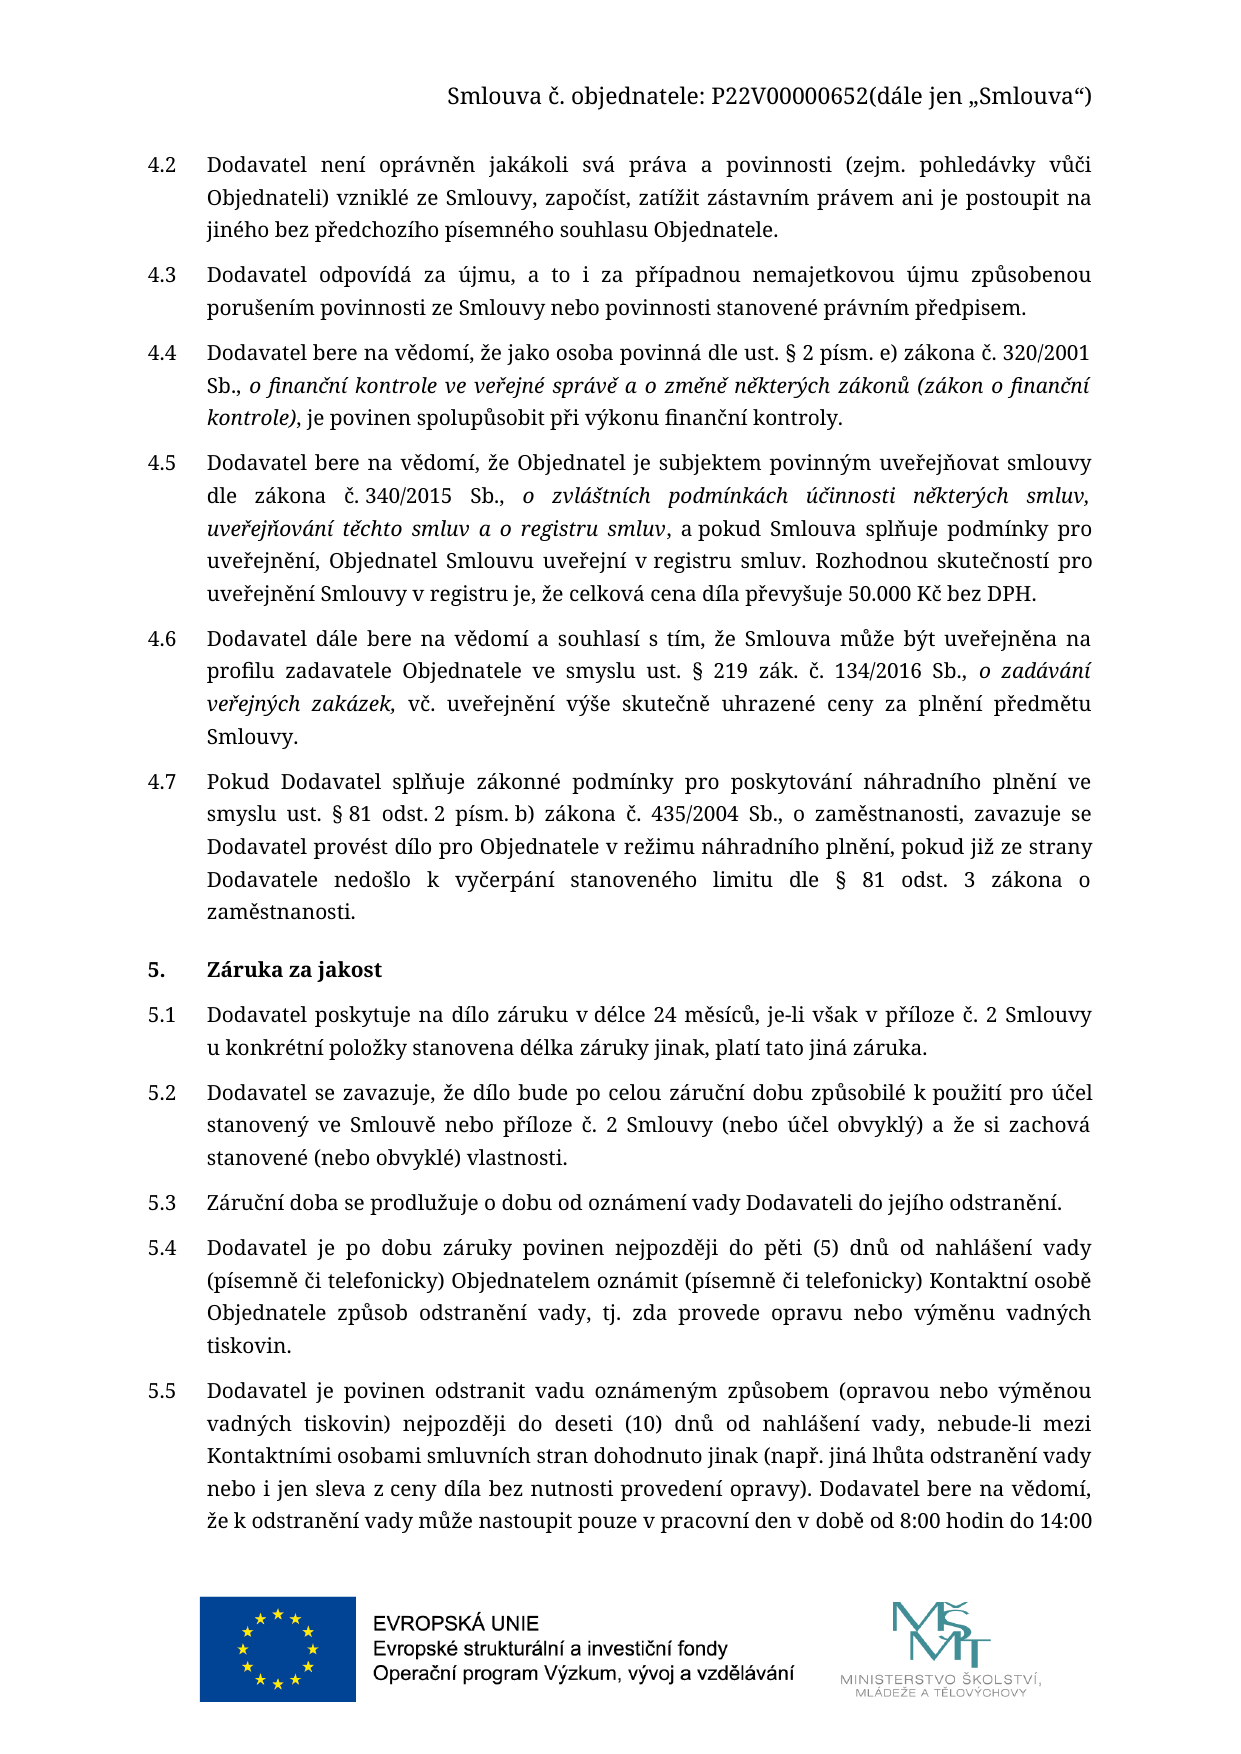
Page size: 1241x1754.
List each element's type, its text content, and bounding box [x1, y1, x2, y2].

list Záruční doba se prodlužuje o dobu od oznámení vady Dodavateli do jejího odstranění. [148, 1188, 1093, 1217]
list Dodavatel odpovídá za újmu, a to i za případnou nemajetkovou újmu způsobenou porušením povinnosti ze Smlouvy nebo povinnosti stanovené právním předpisem. [148, 261, 1093, 322]
list Dodavatel bere na vědomí, že Objednatel je subjektem povinným uveřejňovat smlouvy dle zákona č. 340/2015 Sb., o zvláštních podmínkách účinnosti některých smluv, uveřejňování těchto smluv a o registru smluv, a pokud Smlouva splňuje podmínky pro uveřejnění, Objednatel Smlouvu uveřejní v registru smluv. Rozhodnou skutečností pro uveřejnění Smlouvy v registru je, že celková cena díla převyšuje 50.000 Kč bez DPH. [148, 448, 1093, 607]
list Záruka za jakost [148, 955, 1093, 983]
list Dodavatel dále bere na vědomí a souhlasí s tím, že Smlouva může být uveřejněna na profilu zadavatele Objednatele ve smyslu ust. § 219 zák. č. 134/2016 Sb., o zadávání veřejných zakázek, vč. uveřejnění výše skutečně uhrazené ceny za plnění předmětu Smlouvy. [148, 624, 1093, 750]
list Dodavatel poskytuje na dílo záruku v délce 24 měsíců, je-li však v příloze č. 2 Smlouvy u konkrétní položky stanovena délka záruky jinak, platí tato jiná záruka. [148, 1000, 1093, 1061]
list Dodavatel není oprávněn jakákoli svá práva a povinnosti (zejm. pohledávky vůči Objednateli) vzniklé ze Smlouvy, započíst, zatížit zástavním právem ani je postoupit na jiného bez předchozího písemného souhlasu Objednatele. [148, 150, 1093, 244]
list Dodavatel je po dobu záruky povinen nejpozději do pěti (5) dnů od nahlášení vady (písemně či telefonicky) Objednatelem oznámit (písemně či telefonicky) Kontaktní osobě Objednatele způsob odstranění vady, tj. zda provede opravu nebo výměnu vadných tiskovin. [148, 1233, 1093, 1359]
list Dodavatel bere na vědomí, že jako osoba povinná dle ust. § 2 písm. e) zákona č. 320/2001 Sb., o finanční kontrole ve veřejné správě a o změně některých zákonů (zákon o finanční kontrole), je povinen spolupůsobit při výkonu finanční kontroly. [148, 338, 1093, 432]
picture [147, 1544, 1093, 1754]
list Dodavatel se zavazuje, že dílo bude po celou záruční dobu způsobilé k použití pro účel stanovený ve Smlouvě nebo příloze č. 2 Smlouvy (nebo účel obvyklý) a že si zachová stanovené (nebo obvyklé) vlastnosti. [148, 1078, 1093, 1171]
list Pokud Dodavatel splňuje zákonné podmínky pro poskytování náhradního plnění ve smyslu ust. § 81 odst. 2 písm. b) zákona č. 435/2004 Sb., o zaměstnanosti, zavazuje se Dodavatel provést dílo pro Objednatele v režimu náhradního plnění, pokud již ze strany Dodavatele nedošlo k vyčerpání stanoveného limitu dle § 81 odst. 3 zákona o zaměstnanosti. [148, 767, 1093, 926]
